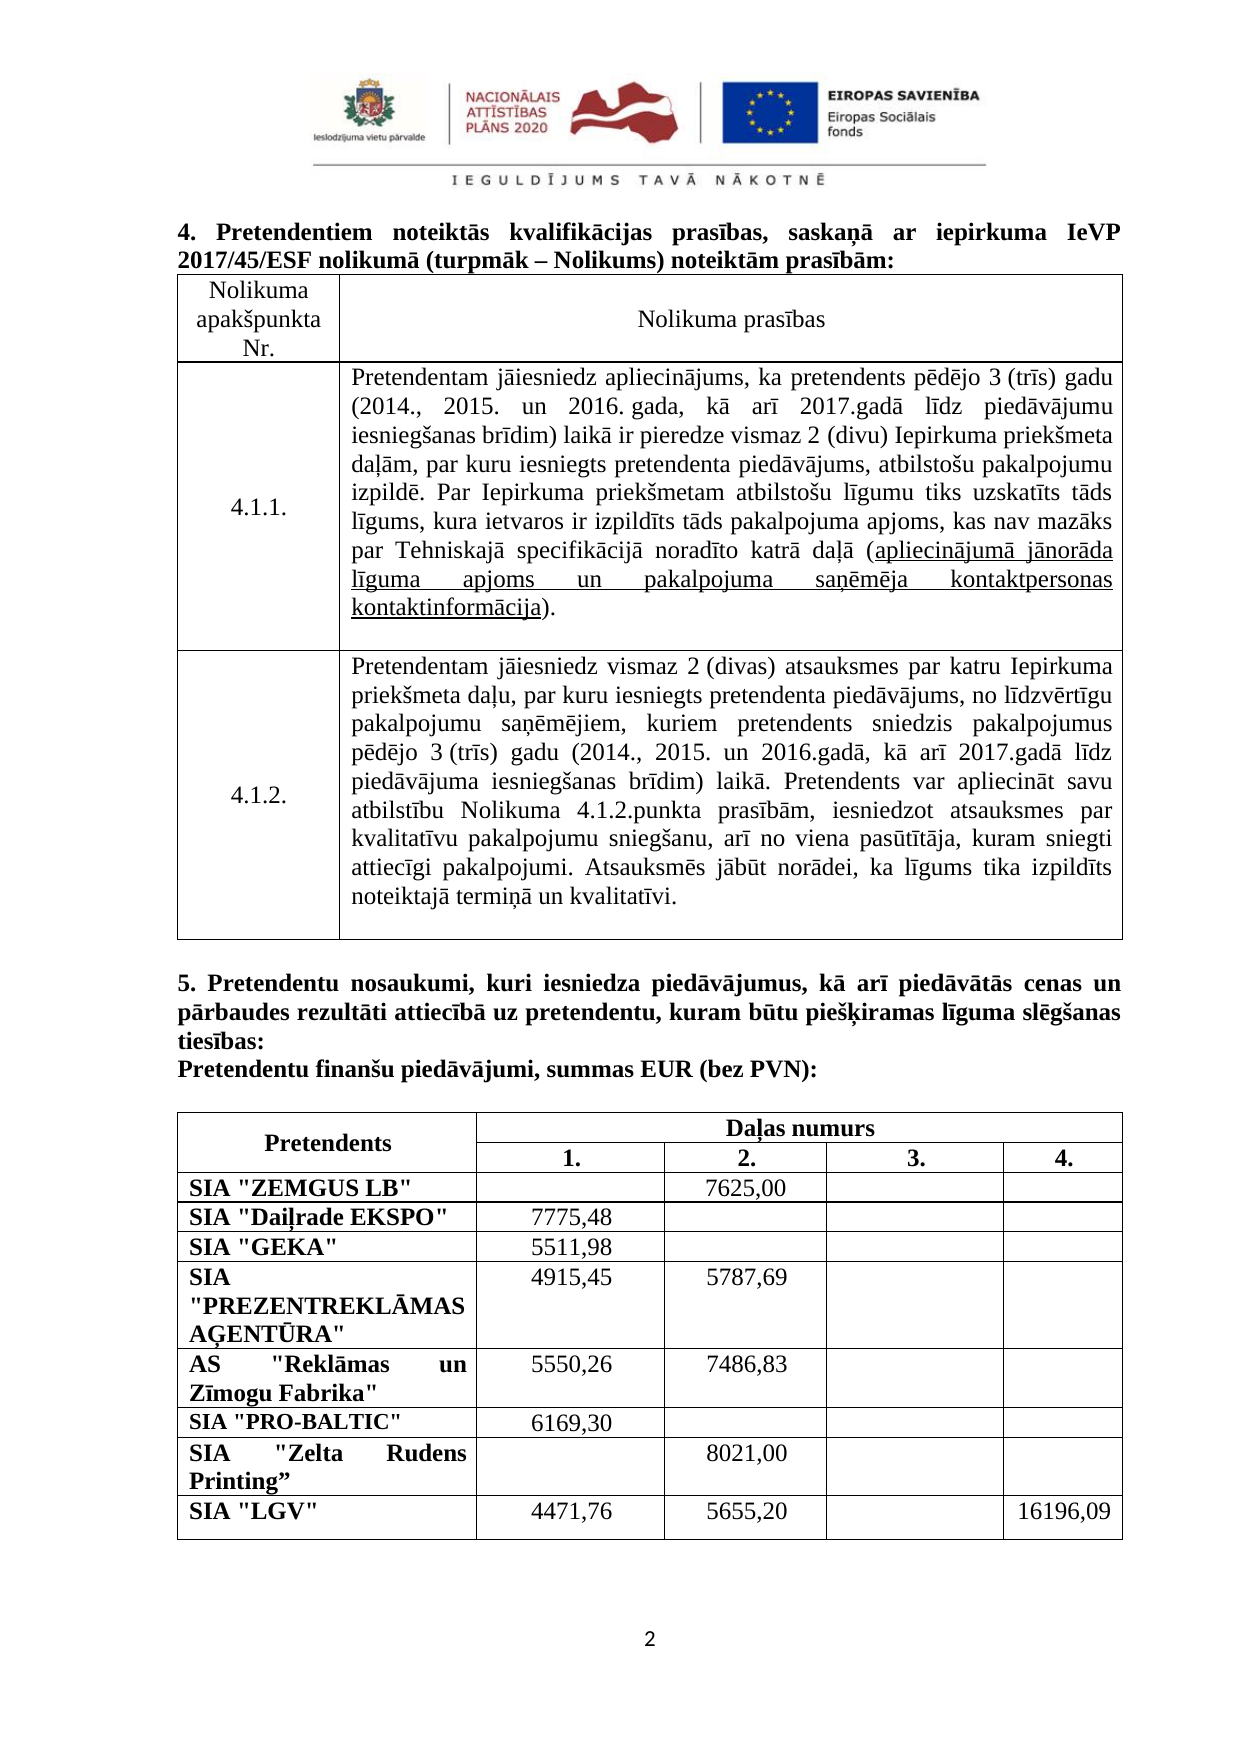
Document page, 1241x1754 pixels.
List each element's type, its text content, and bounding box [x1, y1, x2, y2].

table_cell SIA "PREZENTREKLĀMAS AĢENTŪRA" [178, 1262, 476, 1348]
table_cell [827, 1408, 1003, 1437]
table_header Nolikuma prasības [340, 275, 1122, 361]
table_header Pretendents [178, 1113, 476, 1172]
picture [309, 73, 991, 189]
table_cell [1004, 1232, 1122, 1261]
table_cell 4.1.2. [178, 651, 339, 938]
table_cell [477, 1173, 664, 1201]
table_cell 8021,00 [665, 1438, 826, 1495]
table_cell [1004, 1438, 1122, 1495]
table_cell Pretendentam jāiesniedz apliecinājums, ka pretendents pēdējo 3 (trīs) gadu (2014., 2015. un 2016. gada, kā arī 2017.gadā līdz piedāvājumu iesniegšanas brīdim) laikā ir pieredze vismaz 2 (divu) Iepirkuma priekšmeta daļām, par kuru iesniegts pretendenta piedāvājums, atbilstošu pakalpojumu izpildē. Par Iepirkuma priekšmetam atbilstošu līgumu tiks uzskatīts tāds līgums, kura ietvaros ir izpildīts tāds pakalpojuma apjoms, kas nav mazāks par Tehniskajā specifikācijā noradīto katrā daļā (apliecinājumā jānorāda līguma apjoms un pakalpojuma saņēmēja kontaktpersonas kontaktinformācija). [340, 363, 1122, 650]
table_cell SIA "Zelta Rudens Printing” [178, 1438, 476, 1495]
table_cell [1004, 1173, 1122, 1201]
table_cell [827, 1203, 1003, 1231]
table_header Nolikuma apakšpunkta Nr. [178, 275, 339, 361]
table_cell [827, 1496, 1003, 1539]
table_cell 3. [827, 1143, 1003, 1172]
table_cell 1. [477, 1143, 664, 1172]
table_cell Pretendentam jāiesniedz vismaz 2 (divas) atsauksmes par katru Iepirkuma priekšmeta daļu, par kuru iesniegts pretendenta piedāvājums, no līdzvērtīgu pakalpojumu saņēmējiem, kuriem pretendents sniedzis pakalpojumus pēdējo 3 (trīs) gadu (2014., 2015. un 2016.gadā, kā arī 2017.gadā līdz piedāvājuma iesniegšanas brīdim) laikā. Pretendents var apliecināt savu atbilstību Nolikuma 4.1.2.punkta prasībām, iesniedzot atsauksmes par kvalitatīvu pakalpojumu sniegšanu, arī no viena pasūtītāja, kuram sniegti attiecīgi pakalpojumi. Atsauksmēs jābūt norādei, ka līgums tika izpildīts noteiktajā termiņā un kvalitatīvi. [340, 651, 1122, 938]
table_cell [665, 1408, 826, 1437]
table_header Daļas numurs [477, 1113, 1122, 1142]
table_cell 7625,00 [665, 1173, 826, 1201]
table_cell 6169,30 [477, 1408, 664, 1437]
table_cell [1004, 1203, 1122, 1231]
table_cell SIA "LGV" [178, 1496, 476, 1539]
table_cell [827, 1173, 1003, 1201]
table_cell [827, 1262, 1003, 1348]
table_cell 5787,69 [665, 1262, 826, 1348]
table_cell SIA "GEKA" [178, 1232, 476, 1261]
text 4. Pretendentiem noteiktās kvalifikācijas prasības, saskaņā ar iepirkuma IeVP 2017/45/ESF nolikumā (turpmāk – Nolikums) noteiktām prasībām: [177, 217, 1122, 274]
table_cell [1004, 1262, 1122, 1348]
table_cell 16196,09 [1004, 1496, 1122, 1539]
table_cell [827, 1349, 1003, 1407]
table_cell AS "Reklāmas un Zīmogu Fabrika" [178, 1349, 476, 1407]
table_cell [665, 1232, 826, 1261]
table_cell 5511,98 [477, 1232, 664, 1261]
table_cell [665, 1203, 826, 1231]
text Pretendentu finanšu piedāvājumi, summas EUR (bez PVN): [177, 1054, 1122, 1083]
table_cell 4471,76 [477, 1496, 664, 1539]
table_cell 4.1.1. [178, 363, 339, 650]
table_cell [827, 1232, 1003, 1261]
table_cell SIA "PRO-BALTIC" [178, 1408, 476, 1437]
table_cell 7486,83 [665, 1349, 826, 1407]
text 5. Pretendentu nosaukumi, kuri iesniedza piedāvājumus, kā arī piedāvātās cenas un pārbaudes rezultāti attiecībā uz pretendentu, kuram būtu piešķiramas līguma slēgšanas tiesības: [177, 968, 1122, 1054]
table_cell 4915,45 [477, 1262, 664, 1348]
table_cell 2. [665, 1143, 826, 1172]
table_cell 7775,48 [477, 1203, 664, 1231]
table_cell 4. [1004, 1143, 1122, 1172]
table_cell 5655,20 [665, 1496, 826, 1539]
table_cell [477, 1438, 664, 1495]
table_cell SIA "ZEMGUS LB" [178, 1173, 476, 1201]
table_cell [1004, 1349, 1122, 1407]
table_cell 5550,26 [477, 1349, 664, 1407]
table_cell [1004, 1408, 1122, 1437]
table_cell [827, 1438, 1003, 1495]
table_cell SIA "Daiļrade EKSPO" [178, 1203, 476, 1231]
